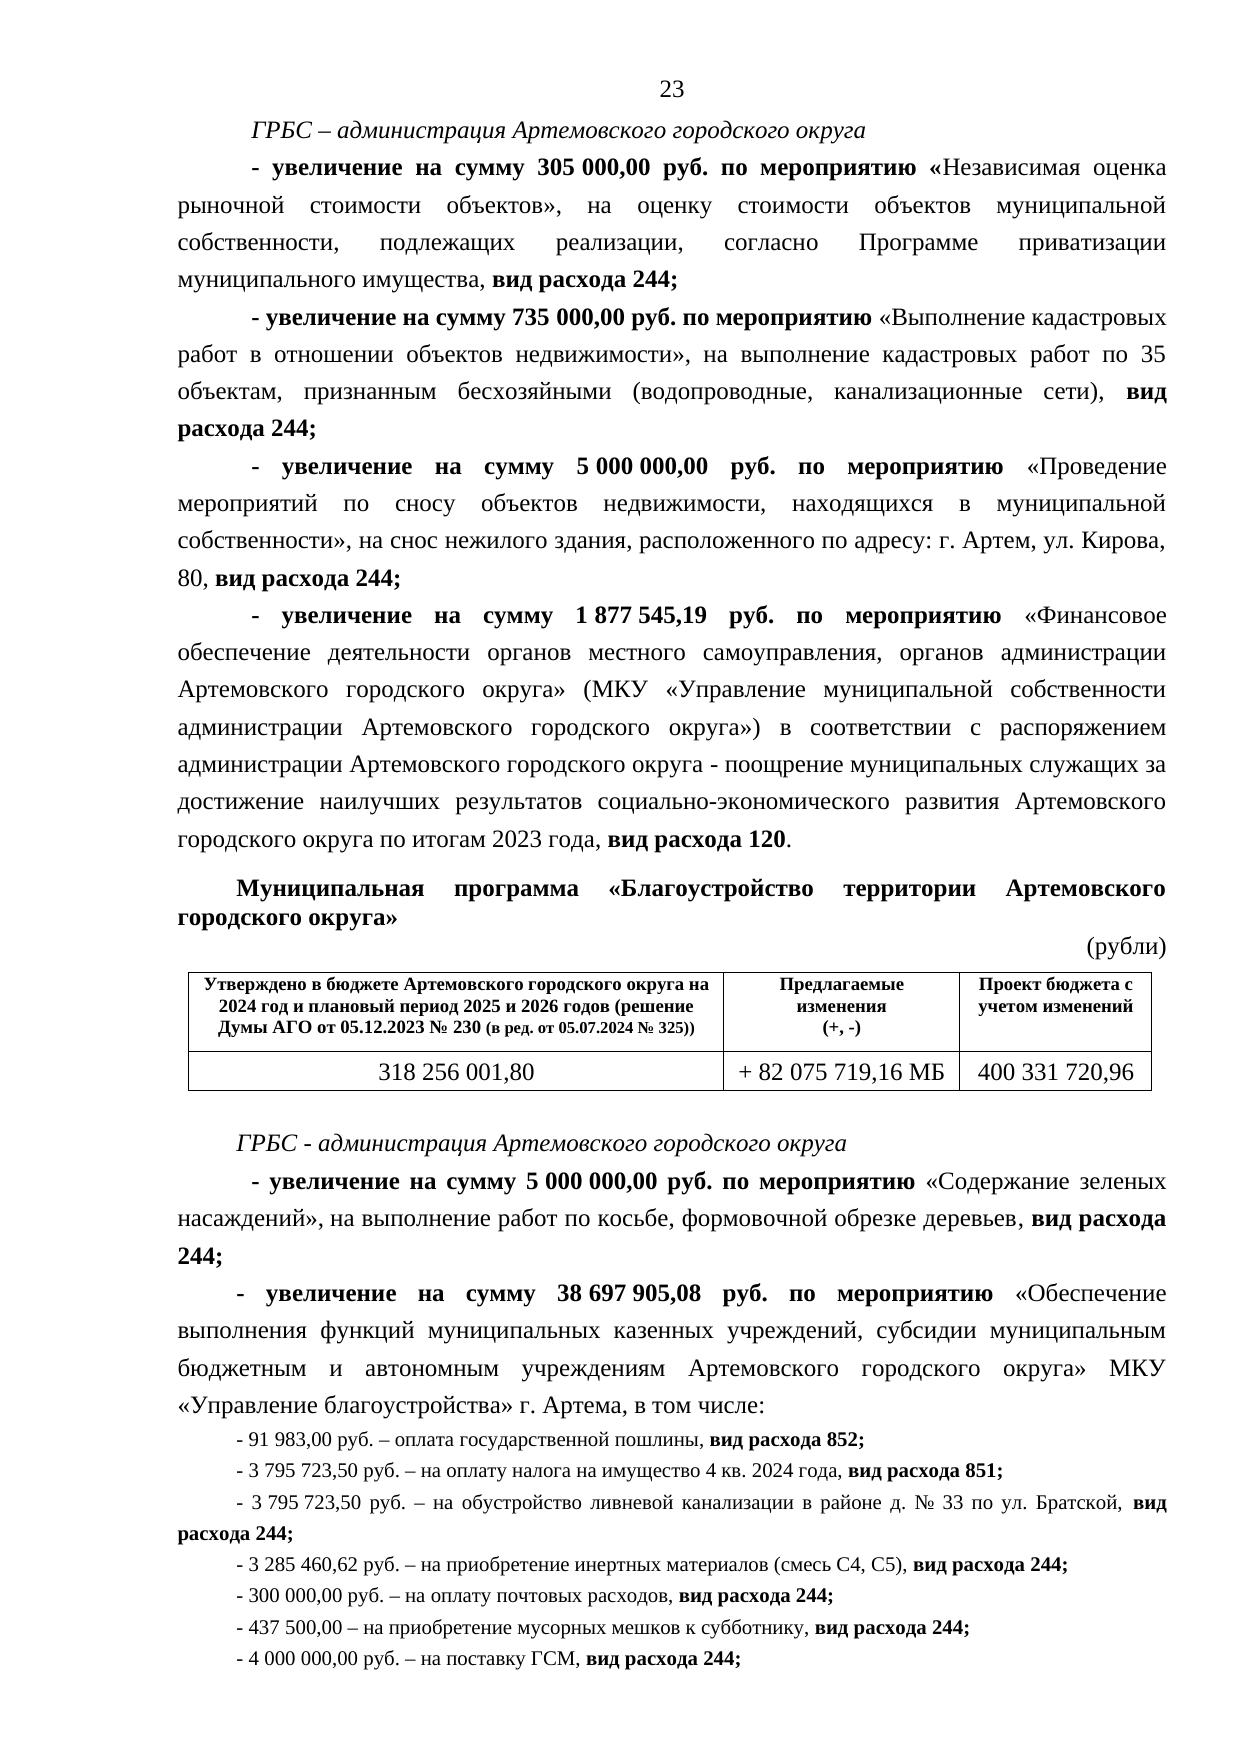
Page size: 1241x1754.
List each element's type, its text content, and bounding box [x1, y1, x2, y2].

table_cell + 82 075 719,16 МБ [724, 1052, 959, 1090]
text (рубли) [273, 931, 1167, 960]
table_header Утверждено в бюджете Артемовского городского округа на 2024 год и плановый период 2025 и 2026 годов (решение Думы АГО от 05.12.2023 № 230 (в ред. от 05.07.2024 № 325)) [189, 973, 723, 1051]
text - увеличение на сумму 1 877 545,19 руб. по мероприятию «Финансовое обеспечение деятельности органов местного самоуправления, органов администрации Артемовского городского округа» (МКУ «Управление муниципальной собственности администрации Артемовского городского округа») в соответствии с распоряжением администрации Артемовского городского округа - поощрение муниципальных служащих за достижение наилучших результатов социально-экономического развития Артемовского городского округа по итогам 2023 года, вид расхода 120. [177, 600, 1167, 852]
text - 4 000 000,00 руб. – на поставку ГСМ, вид расхода 244; [177, 1646, 1167, 1670]
text - 3 795 723,50 руб. – на оплату налога на имущество 4 кв. 2024 года, вид расхода 851; [177, 1458, 1167, 1482]
table_header Предлагаемые изменения (+, -) [724, 973, 959, 1051]
text - увеличение на сумму 5 000 000,00 руб. по мероприятию «Проведение мероприятий по сносу объектов недвижимости, находящихся в муниципальной собственности», на снос нежилого здания, расположенного по адресу: г. Артем, ул. Кирова, 80, вид расхода 244; [177, 451, 1167, 591]
table_header Проект бюджета с учетом изменений [960, 973, 1151, 1051]
text - увеличение на сумму 305 000,00 руб. по мероприятию «Независимая оценка рыночной стоимости объектов», на оценку стоимости объектов муниципальной собственности, подлежащих реализации, согласно Программе приватизации муниципального имущества, вид расхода 244; [177, 152, 1167, 293]
text Муниципальная программа «Благоустройство территории Артемовского городского округа» [177, 873, 1167, 931]
text - 437 500,00 – на приобретение мусорных мешков к субботнику, вид расхода 244; [177, 1615, 1167, 1639]
text - 3 795 723,50 руб. – на обустройство ливневой канализации в районе д. № 33 по ул. Братской, вид расхода 244; [177, 1490, 1167, 1545]
list ГРБС - администрация Артемовского городского округа [177, 1128, 1167, 1157]
text - 300 000,00 руб. – на оплату почтовых расходов, вид расхода 244; [177, 1583, 1167, 1607]
text - увеличение на сумму 5 000 000,00 руб. по мероприятию «Содержание зеленых насаждений», на выполнение работ по косьбе, формовочной обрезке деревьев, вид расхода 244; [177, 1166, 1167, 1269]
table_cell 400 331 720,96 [960, 1052, 1151, 1090]
text - 91 983,00 руб. – оплата государственной пошлины, вид расхода 852; [177, 1427, 1167, 1451]
text - увеличение на сумму 735 000,00 руб. по мероприятию «Выполнение кадастровых работ в отношении объектов недвижимости», на выполнение кадастровых работ по 35 объектам, признанным бесхозяйными (водопроводные, канализационные сети), вид расхода 244; [177, 302, 1167, 442]
text - 3 285 460,62 руб. – на приобретение инертных материалов (смесь С4, С5), вид расхода 244; [177, 1552, 1167, 1576]
text ГРБС – администрация Артемовского городского округа [177, 115, 1167, 144]
text - увеличение на сумму 38 697 905,08 руб. по мероприятию «Обеспечение выполнения функций муниципальных казенных учреждений, субсидии муниципальным бюджетным и автономным учреждениям Артемовского городского округа» МКУ «Управление благоустройства» г. Артема, в том числе: [177, 1278, 1167, 1419]
table_cell 318 256 001,80 [189, 1052, 723, 1090]
